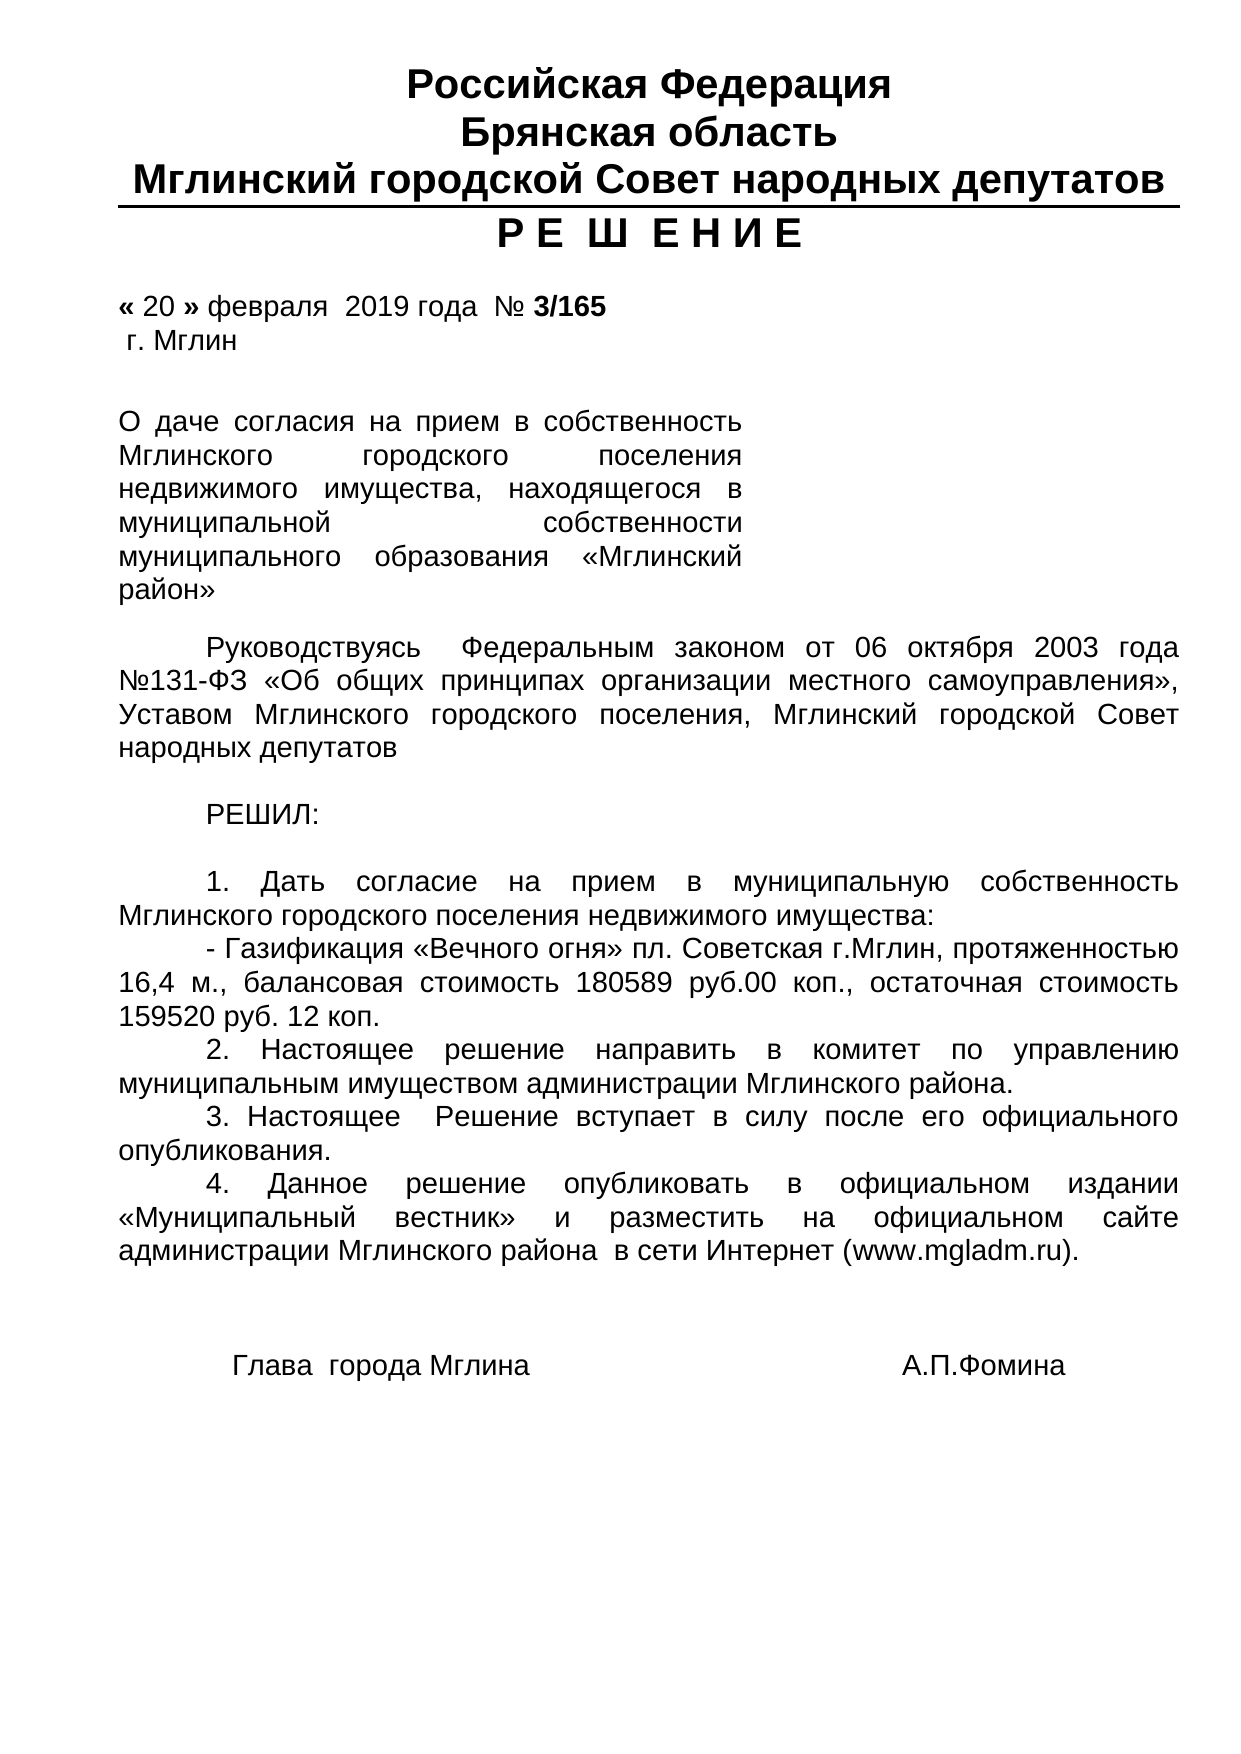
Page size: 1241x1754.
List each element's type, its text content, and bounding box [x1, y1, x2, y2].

title Российская Федерация [118, 59, 1180, 107]
text - Газификация «Вечного огня» пл. Советская г.Мглин, протяженностью 16,4 м., балансовая стоимость 180589 руб.00 коп., остаточная стоимость 159520 руб. 12 коп. [118, 932, 1180, 1032]
text РЕШИЛ: [118, 797, 1180, 831]
text О даче согласия на прием в собственность Мглинского городского поселения недвижимого имущества, находящегося в муниципальной собственности муниципального образования «Мглинский район» [118, 404, 743, 606]
text 1. Дать согласие на прием в муниципальную собственность Мглинского городского поселения недвижимого имущества: [118, 864, 1180, 932]
text 4. Данное решение опубликовать в официальном издании «Муниципальный вестник» и разместить на официальном сайте администрации Мглинского района в сети Интернет (www.mgladm.ru). [118, 1166, 1180, 1267]
text Руководствуясь Федеральным законом от 06 октября 2003 года №131-ФЗ «Об общих принципах организации местного самоуправления», Уставом Мглинского городского поселения, Мглинский городской Совет народных депутатов [118, 630, 1180, 764]
text Глава города Мглина А.П.Фомина [118, 1348, 1180, 1382]
subtitle Брянская область [118, 107, 1180, 155]
subtitle г. Мглин [118, 323, 1180, 357]
subtitle Р Е Ш Е Н И Е [118, 208, 1180, 256]
subtitle « 20 » февраля 2019 года № 3/165 [118, 289, 1180, 323]
text 2. Настоящее решение направить в комитет по управлению муниципальным имуществом администрации Мглинского района. [118, 1032, 1180, 1099]
subtitle Мглинский городской Совет народных депутатов [118, 155, 1180, 205]
text 3. Настоящее Решение вступает в силу после его официального опубликования. [118, 1099, 1180, 1166]
